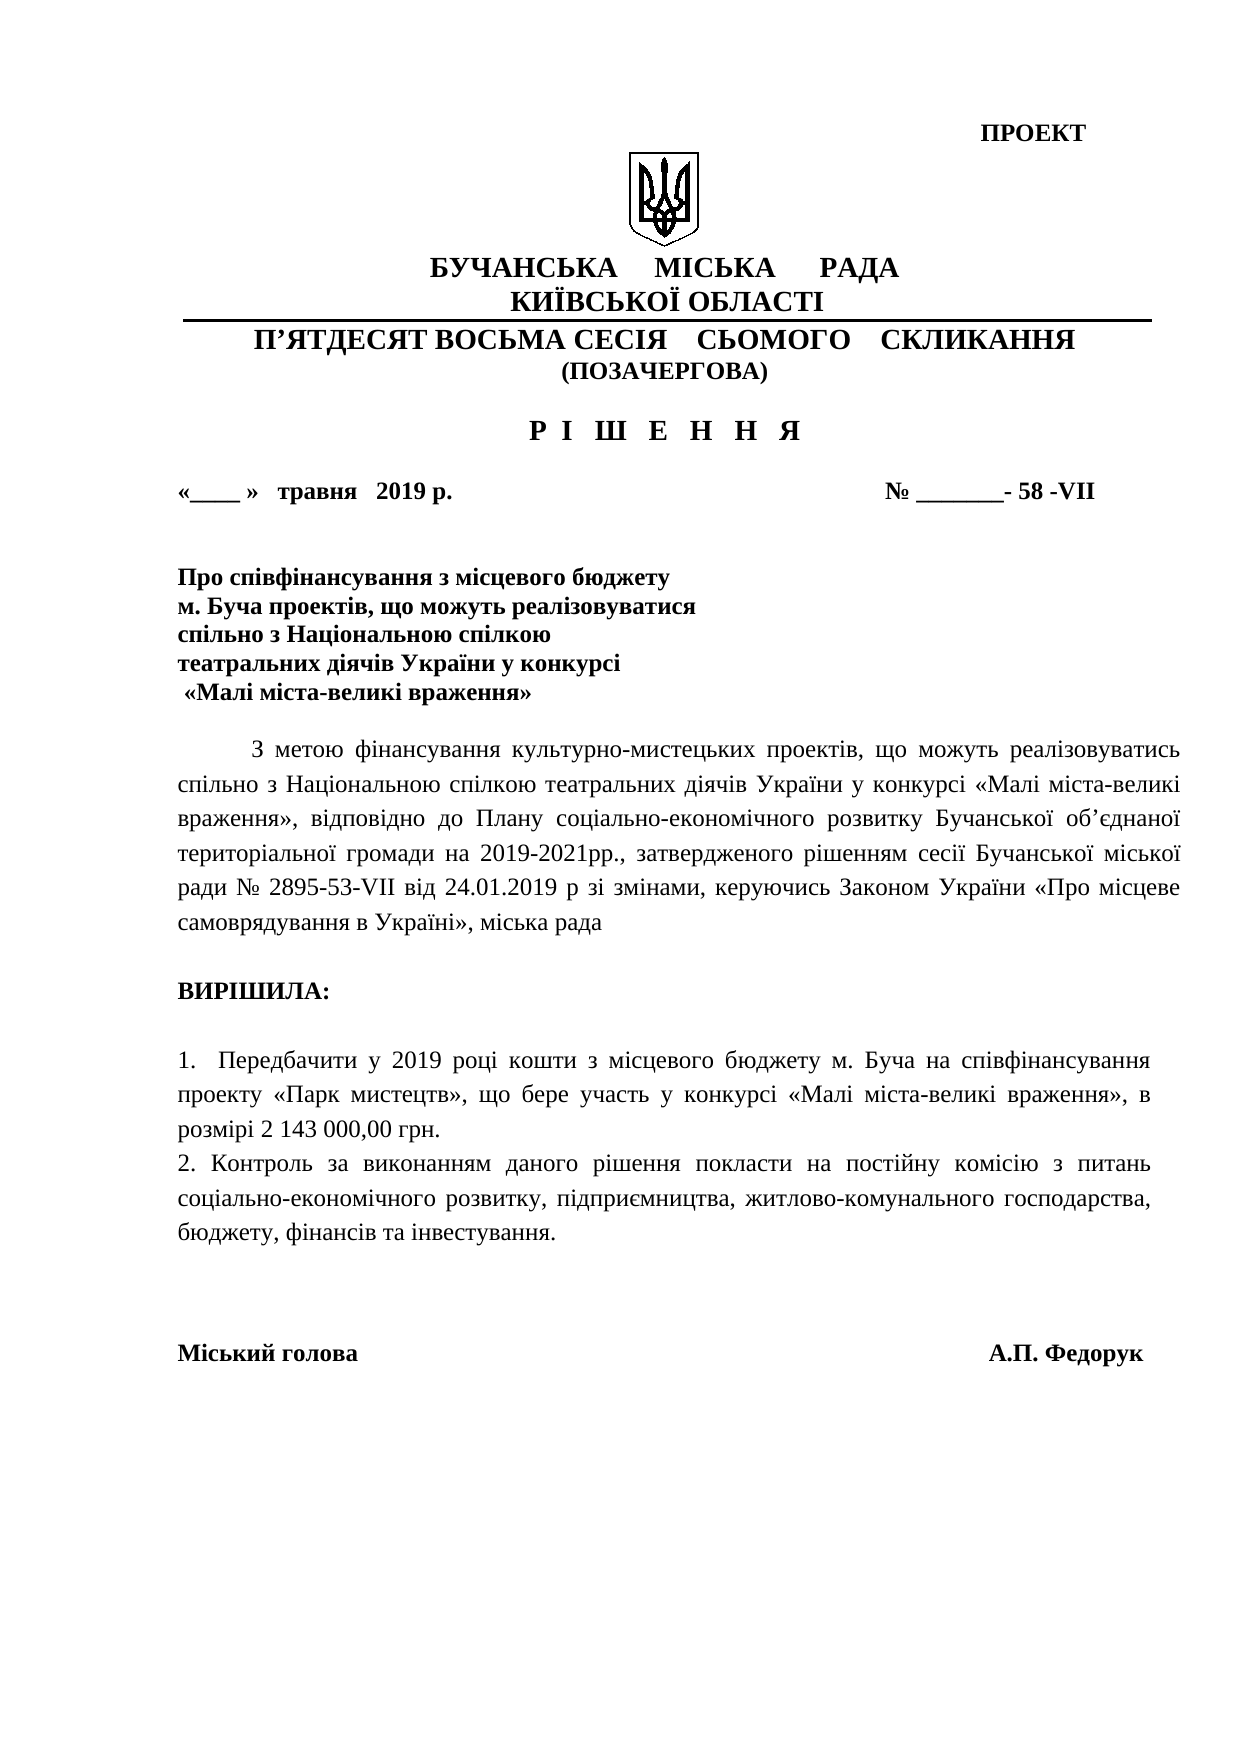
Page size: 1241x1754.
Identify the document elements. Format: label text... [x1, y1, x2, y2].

text БУЧАНСЬКА МІСЬКА РАДА [177, 250, 1152, 284]
text З метою фінансування культурно-мистецьких проектів, що можуть реалізовуватись спільно з Національною спілкою театральних діячів України у конкурсі «Малі міста-великі враження», відповідно до Плану соціально-економічного розвитку Бучанської об’єднаної територіальної громади на 2019-2021рр., затвердженого рішенням сесії Бучанської міської ради № 2895-53-VII від 24.01.2019 р зі змінами, керуючись Законом України «Про місцеве самоврядування в Україні», міська рада [177, 734, 1181, 936]
text м. Буча проектів, що можуть реалізовуватися [177, 591, 1152, 619]
text ПРОЕКТ [177, 118, 1152, 147]
text «____ » травня 2019 р. № _______- 58 -VІІ [177, 476, 1152, 504]
text спільно з Національною спілкою [177, 619, 1152, 648]
text Про співфінансування з місцевого бюджету [177, 562, 1152, 591]
text (ПОЗАЧЕРГОВА) [177, 356, 1152, 385]
text Міський голова А.П. Федорук [177, 1338, 1152, 1367]
text Р І Ш Е Н Н Я [177, 413, 1152, 447]
text КИЇВСЬКОЇ ОБЛАСТІ [183, 284, 1152, 319]
text П’ЯТДЕСЯТ ВОСЬМА СЕСІЯ СЬОМОГО СКЛИКАННЯ [177, 322, 1152, 356]
text 1. Передбачити у 2019 році кошти з місцевого бюджету м. Буча на співфінансування проекту «Парк мистецтв», що бере участь у конкурсі «Малі міста-великі враження», в розмірі 2 143 000,00 грн. [177, 1045, 1152, 1142]
text «Малі міста-великі враження» [177, 677, 1152, 706]
text театральних діячів України у конкурсі [177, 648, 1152, 677]
text 2. Контроль за виконанням даного рішення покласти на постійну комісію з питань соціально-економічного розвитку, підприємництва, житлово-комунального господарства, бюджету, фінансів та інвестування. [177, 1148, 1152, 1246]
text ВИРІШИЛА: [177, 976, 1152, 1004]
